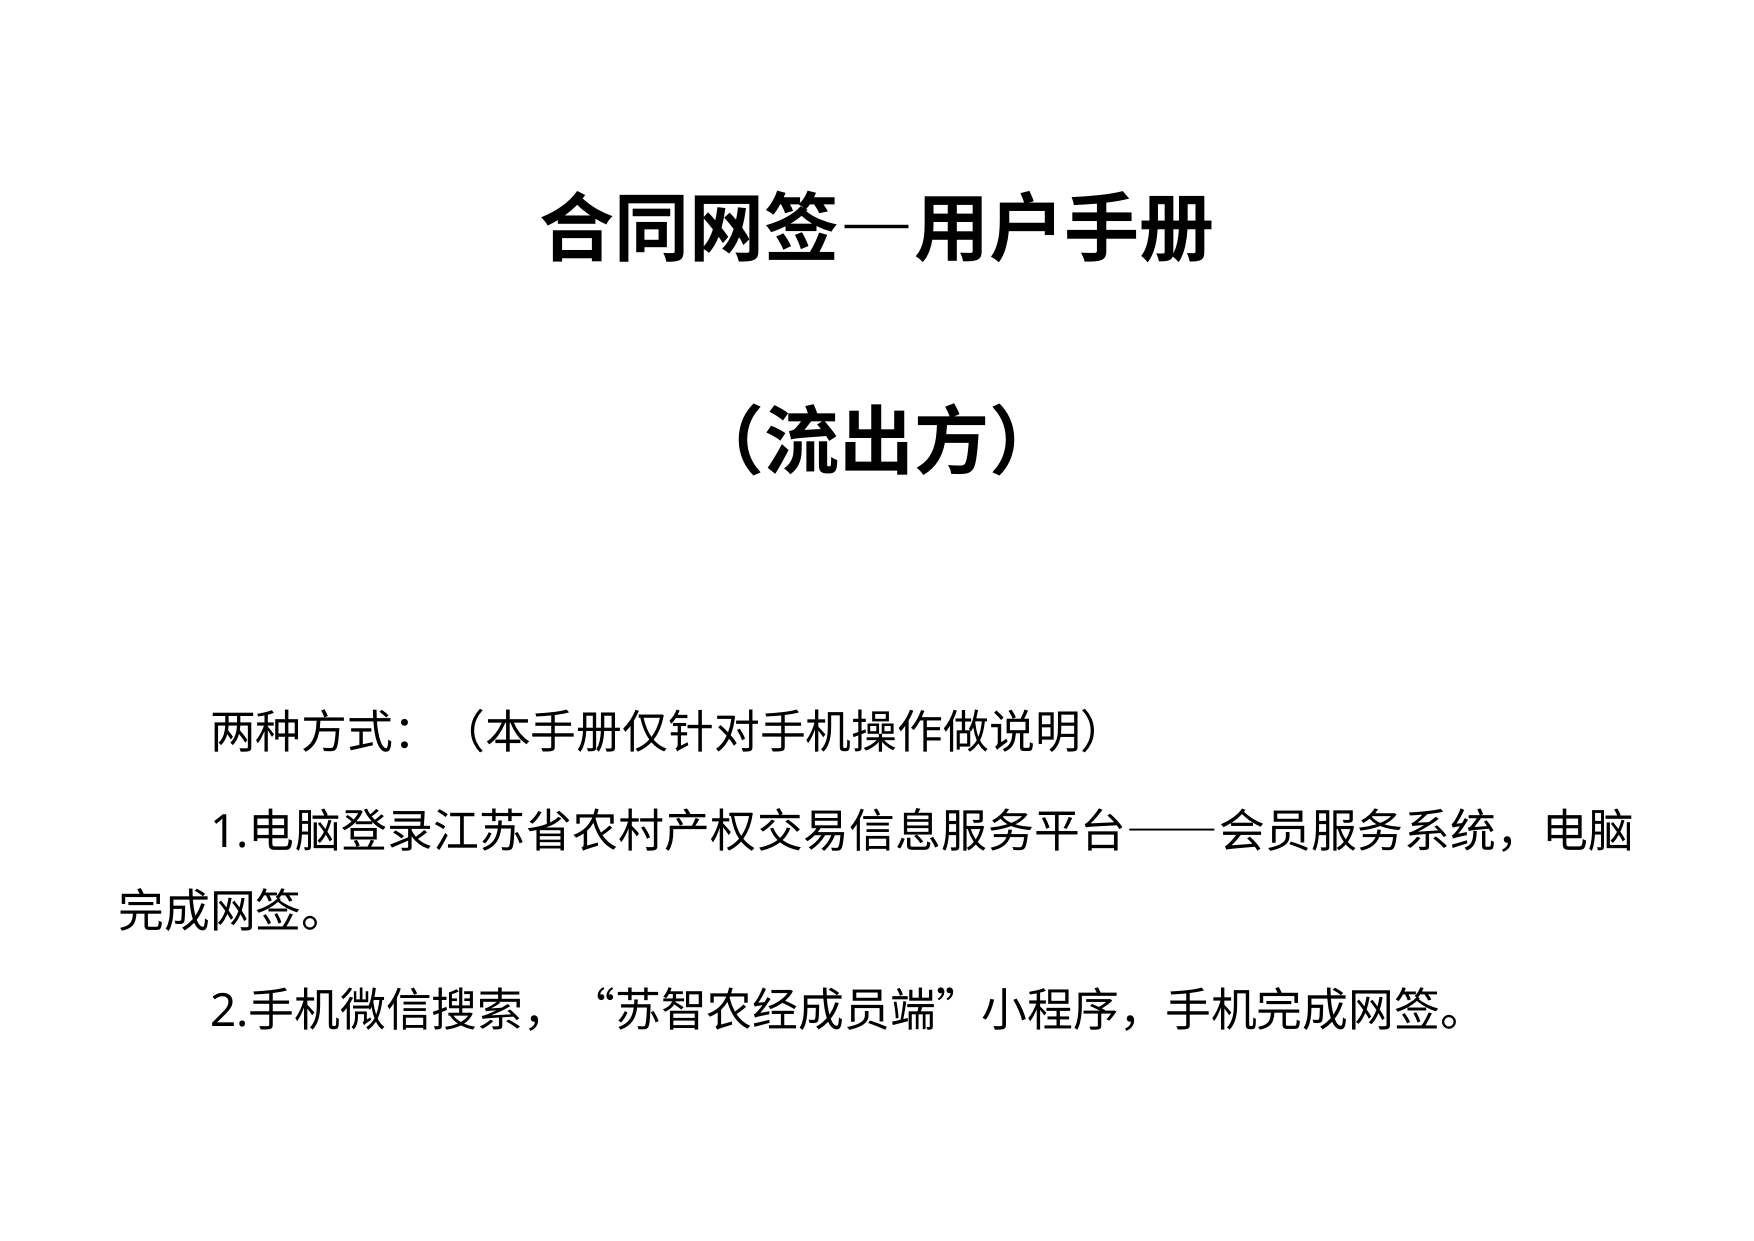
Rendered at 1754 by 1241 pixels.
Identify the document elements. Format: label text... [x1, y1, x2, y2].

text 1.电脑登录江苏省农村产权交易信息服务平台——会员服务系统，电脑完成网签。 [118, 788, 1636, 947]
text 两种方式：（本手册仅针对手机操作做说明） [118, 689, 1636, 768]
text 合同网签—用户手册 [118, 164, 1636, 283]
text （流出方） [118, 377, 1636, 496]
text 2.手机微信搜索，“苏智农经成员端”小程序，手机完成网签。 [118, 967, 1636, 1046]
